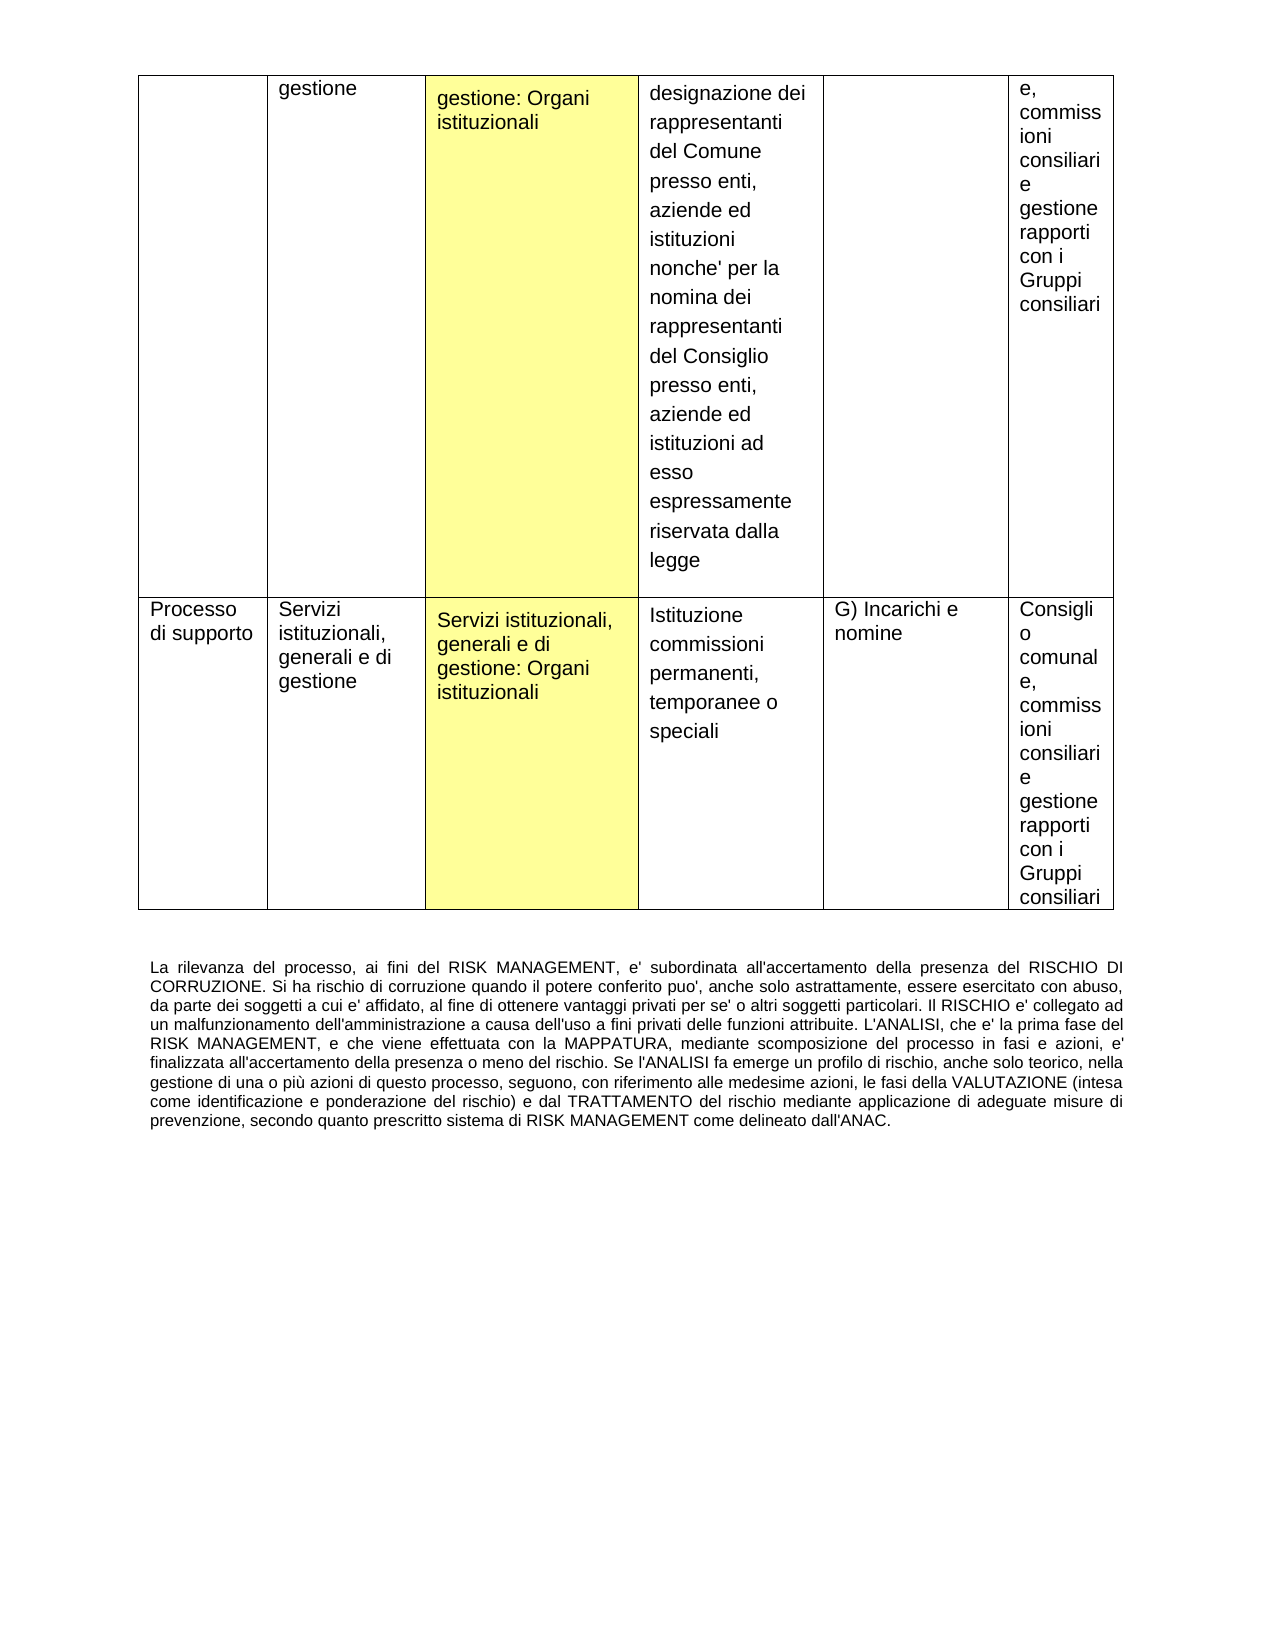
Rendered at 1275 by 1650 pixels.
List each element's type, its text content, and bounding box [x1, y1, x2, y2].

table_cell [639, 76, 823, 597]
table_cell Servizi istituzionali, generali e di gestione: Organi istituzionali [426, 598, 638, 909]
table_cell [139, 76, 267, 597]
table_cell Consiglio comunale, commissioni consiliari e gestione rapporti con i Gruppi consiliari [1009, 598, 1113, 909]
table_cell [1009, 76, 1113, 597]
table_cell G) Incarichi e nomine [824, 598, 1008, 909]
table_cell Processo di supporto [139, 598, 267, 909]
table_cell Servizi istituzionali, generali e di gestione [268, 598, 425, 909]
table_cell Istituzione commissioni permanenti, temporanee o speciali [639, 598, 823, 909]
text La rilevanza del processo, ai fini del RISK MANAGEMENT, e' subordinata all'accertamento della presenza del RISCHIO DI CORRUZIONE. Si ha rischio di corruzione quando il potere conferito puo', anche solo astrattamente, essere esercitato con abuso, da parte dei soggetti a cui e' affidato, al fine di ottenere vantaggi privati per se' o altri soggetti particolari. Il RISCHIO e' collegato ad un malfunzionamento dell'amministrazione a causa dell'uso a fini privati delle funzioni attribuite. L'ANALISI, che e' la prima fase del RISK MANAGEMENT, e che viene effettuata con la MAPPATURA, mediante scomposizione del processo in fasi e azioni, e' finalizzata all'accertamento della presenza o meno del rischio. Se l'ANALISI fa emerge un profilo di rischio, anche solo teorico, nella gestione di una o più azioni di questo processo, seguono, con riferimento alle medesime azioni, le fasi della VALUTAZIONE (intesa come identificazione e ponderazione del rischio) e dal TRATTAMENTO del rischio mediante applicazione di adeguate misure di prevenzione, secondo quanto prescritto sistema di RISK MANAGEMENT come delineato dall'ANAC. [150, 957, 1125, 1130]
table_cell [426, 76, 638, 597]
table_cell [824, 76, 1008, 597]
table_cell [268, 76, 425, 597]
